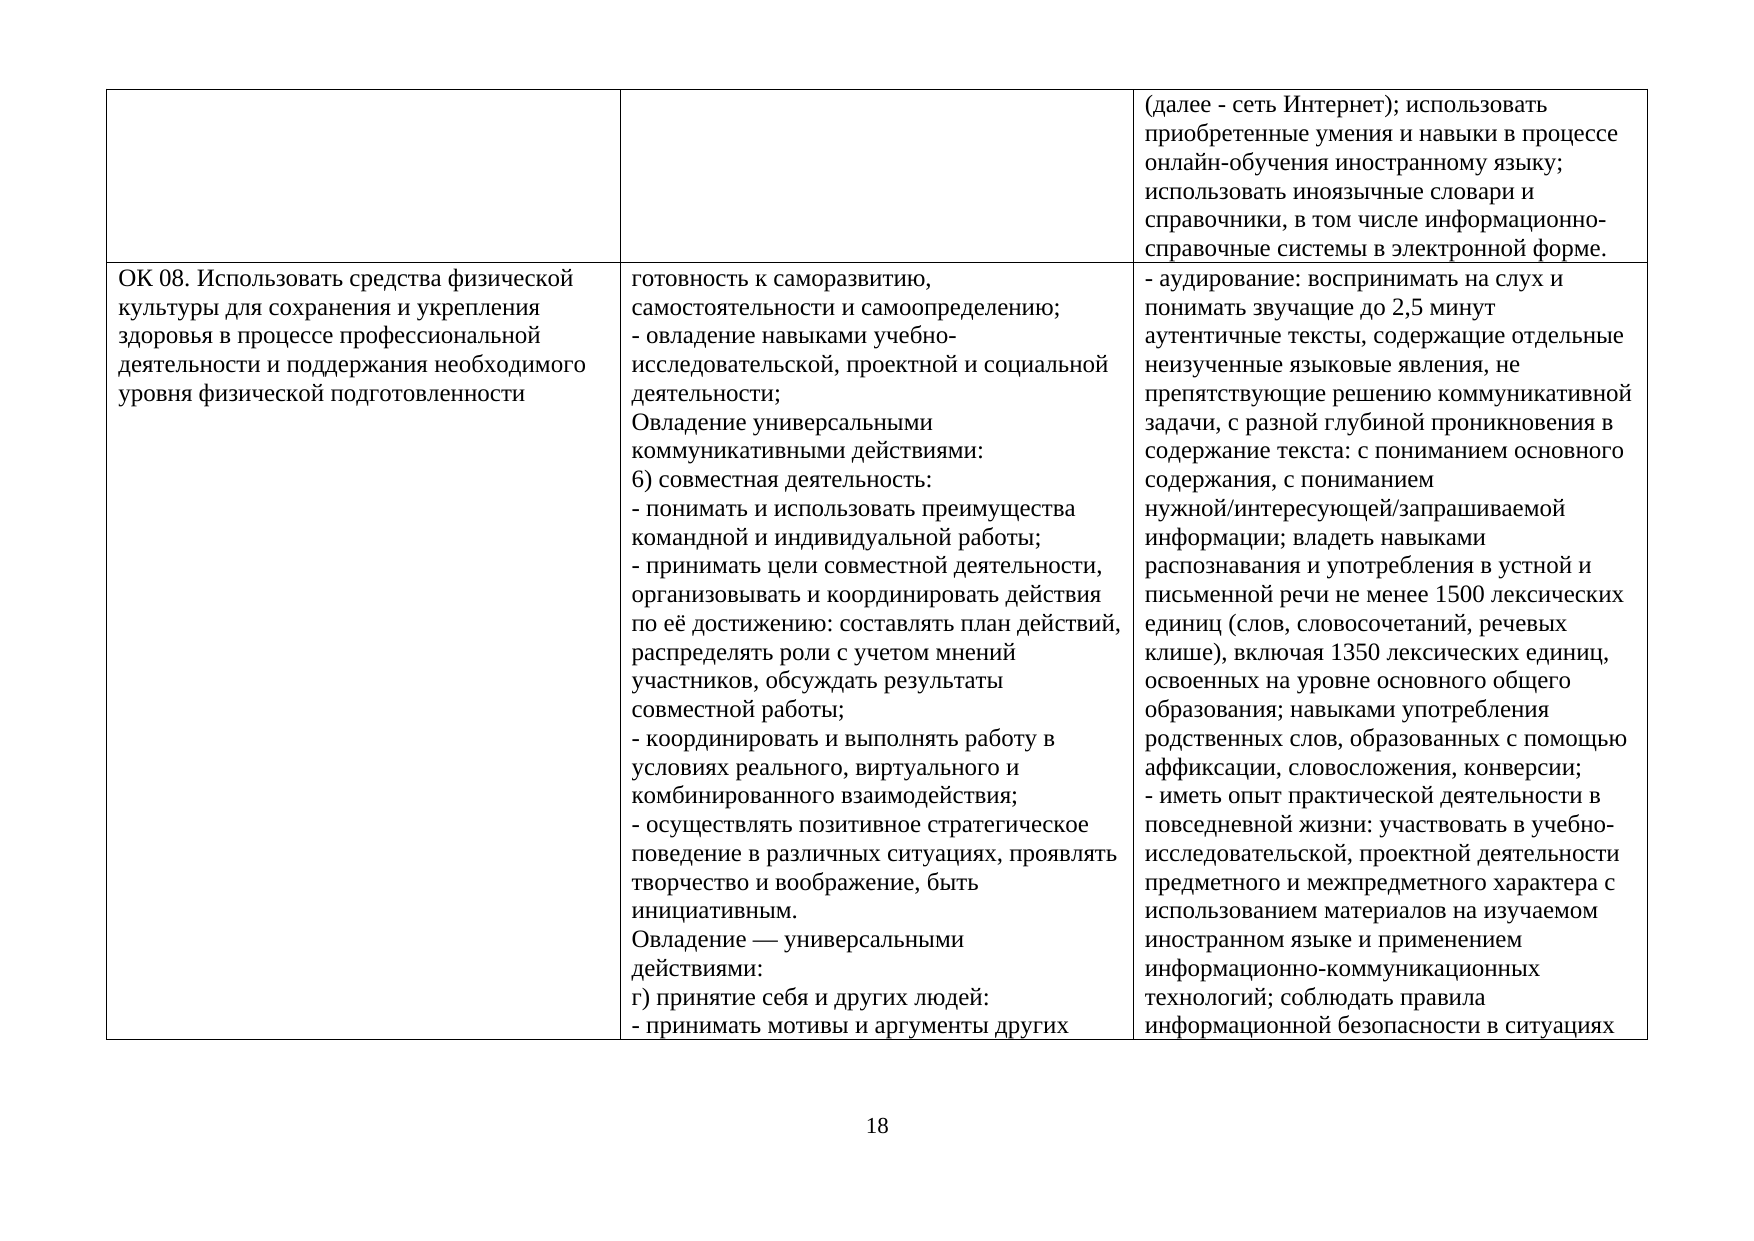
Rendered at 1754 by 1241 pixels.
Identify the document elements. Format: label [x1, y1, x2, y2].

table_cell [1134, 90, 1647, 262]
table_cell [621, 90, 1133, 262]
table_cell [1134, 263, 1647, 1039]
table_cell [107, 263, 620, 1039]
table_cell [621, 263, 1133, 1039]
table_cell [107, 90, 620, 262]
